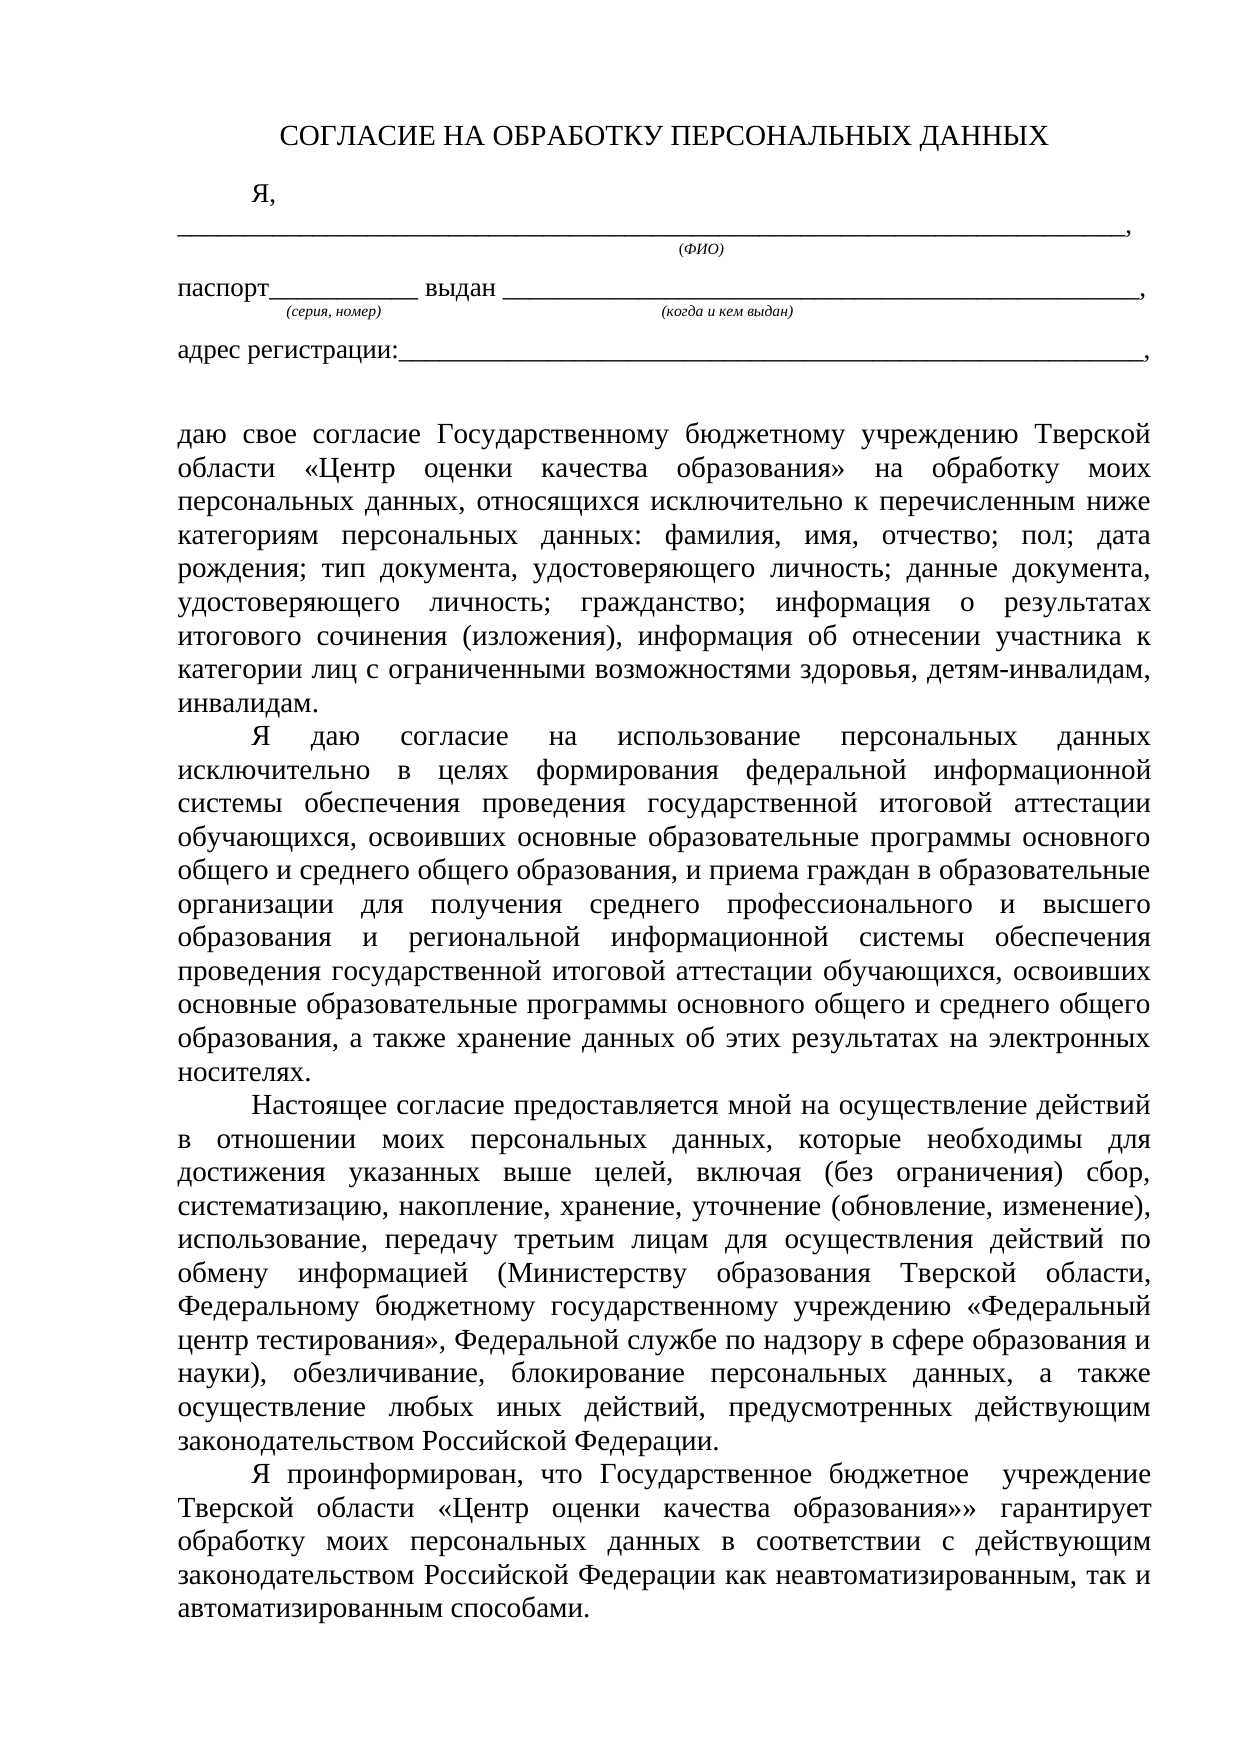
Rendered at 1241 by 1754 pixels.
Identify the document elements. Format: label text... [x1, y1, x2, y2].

text даю свое согласие Государственному бюджетному учреждению Тверской области «Центр оценки качества образования» на обработку моих персональных данных, относящихся исключительно к перечисленным ниже категориям персональных данных: фамилия, имя, отчество; пол; дата рождения; тип документа, удостоверяющего личность; данные документа, удостоверяющего личность; гражданство; информация о результатах итогового сочинения (изложения), информация об отнесении участника к категории лиц с ограниченными возможностями здоровья, детям-инвалидам, инвалидам. [177, 416, 1152, 718]
text Настоящее согласие предоставляется мной на осуществление действий в отношении моих персональных данных, которые необходимы для достижения указанных выше целей, включая (без ограничения) сбор, систематизацию, накопление, хранение, уточнение (обновление, изменение), использование, передачу третьим лицам для осуществления действий по обмену информацией (Министерству образования Тверской области, Федеральному бюджетному государственному учреждению «Федеральный центр тестирования», Федеральной службе по надзору в сфере образования и науки), обезличивание, блокирование персональных данных, а также осуществление любых иных действий, предусмотренных действующим законодательством Российской Федерации. [177, 1087, 1152, 1456]
text адрес регистрации:_______________________________________________________, [177, 333, 1152, 364]
text Я проинформирован, что Государственное бюджетное учреждение Тверской области «Центр оценки качества образования»» гарантирует обработку моих персональных данных в соответствии с действующим законодательством Российской Федерации как неавтоматизированным, так и автоматизированным способами. [177, 1456, 1152, 1624]
text (серия, номер) (когда и кем выдан) [177, 302, 1152, 333]
text Я даю согласие на использование персональных данных исключительно в целях формирования федеральной информационной системы обеспечения проведения государственной итоговой аттестации обучающихся, освоивших основные образовательные программы основного общего и среднего общего образования, и приема граждан в образовательные организации для получения среднего профессионального и высшего образования и региональной информационной системы обеспечения проведения государственной итоговой аттестации обучающихся, освоивших основные образовательные программы основного общего и среднего общего образования, а также хранение данных об этих результатах на электронных носителях. [177, 718, 1152, 1087]
text СОГЛАСИЕ НА ОБРАБОТКУ ПЕРСОНАЛЬНЫХ ДАННЫХ [177, 118, 1152, 152]
text паспорт___________ выдан _______________________________________________, [177, 271, 1152, 302]
text (ФИО) [177, 240, 1152, 271]
text Я, ______________________________________________________________________, [177, 177, 1152, 240]
